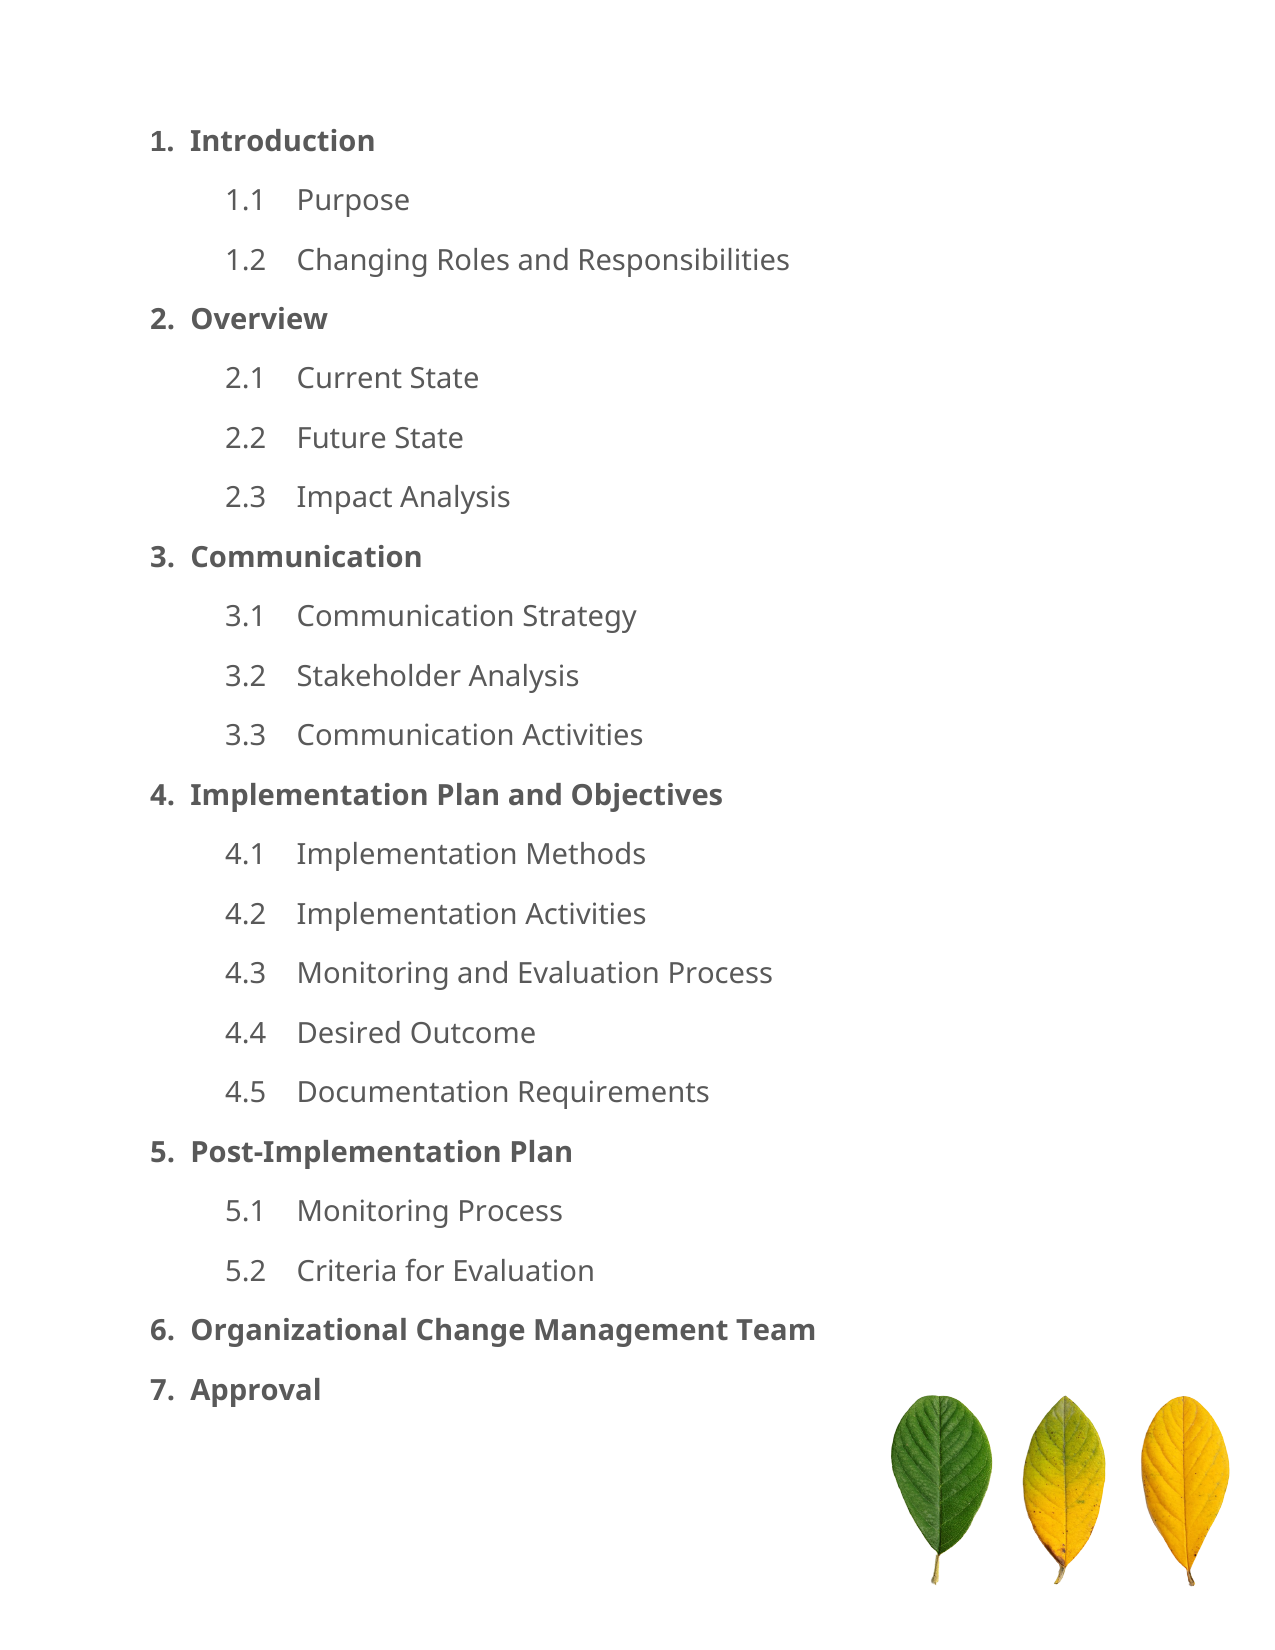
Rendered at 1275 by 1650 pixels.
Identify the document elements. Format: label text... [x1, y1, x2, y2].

text 4.4 Desired Outcome 4.5 Documentation Requirements [225, 1012, 1200, 1111]
text 4.1 Implementation Methods [225, 833, 1200, 873]
text 7. Approval [150, 1369, 834, 1408]
text 3.1 Communication Strategy [225, 596, 1200, 635]
text 5.2 Criteria for Evaluation [225, 1250, 1200, 1289]
text 3.3 Communication Activities [225, 714, 1200, 754]
text 2. Overview [150, 298, 1200, 338]
text 4.2 Implementation Activities 4.3 Monitoring and Evaluation Process [225, 893, 1200, 992]
text 5. Post-Implementation Plan [150, 1131, 1200, 1171]
text 2.2 Future State [225, 417, 1200, 457]
text 6. Organizational Change Management Team [150, 1309, 834, 1349]
text 5.1 Monitoring Process [225, 1190, 1200, 1230]
text 3. Communication [150, 536, 1200, 576]
text 1.2 Changing Roles and Responsibilities [225, 239, 1200, 278]
text 2.1 Current State [225, 358, 1200, 397]
text 2.3 Impact Analysis [225, 477, 1200, 516]
text 3.2 Stakeholder Analysis [225, 655, 1200, 695]
text 1. Introduction [150, 120, 1200, 159]
text 4. Implementation Plan and Objectives [150, 774, 1200, 814]
picture [834, 1252, 1243, 1650]
text 1.1 Purpose [225, 179, 1200, 219]
